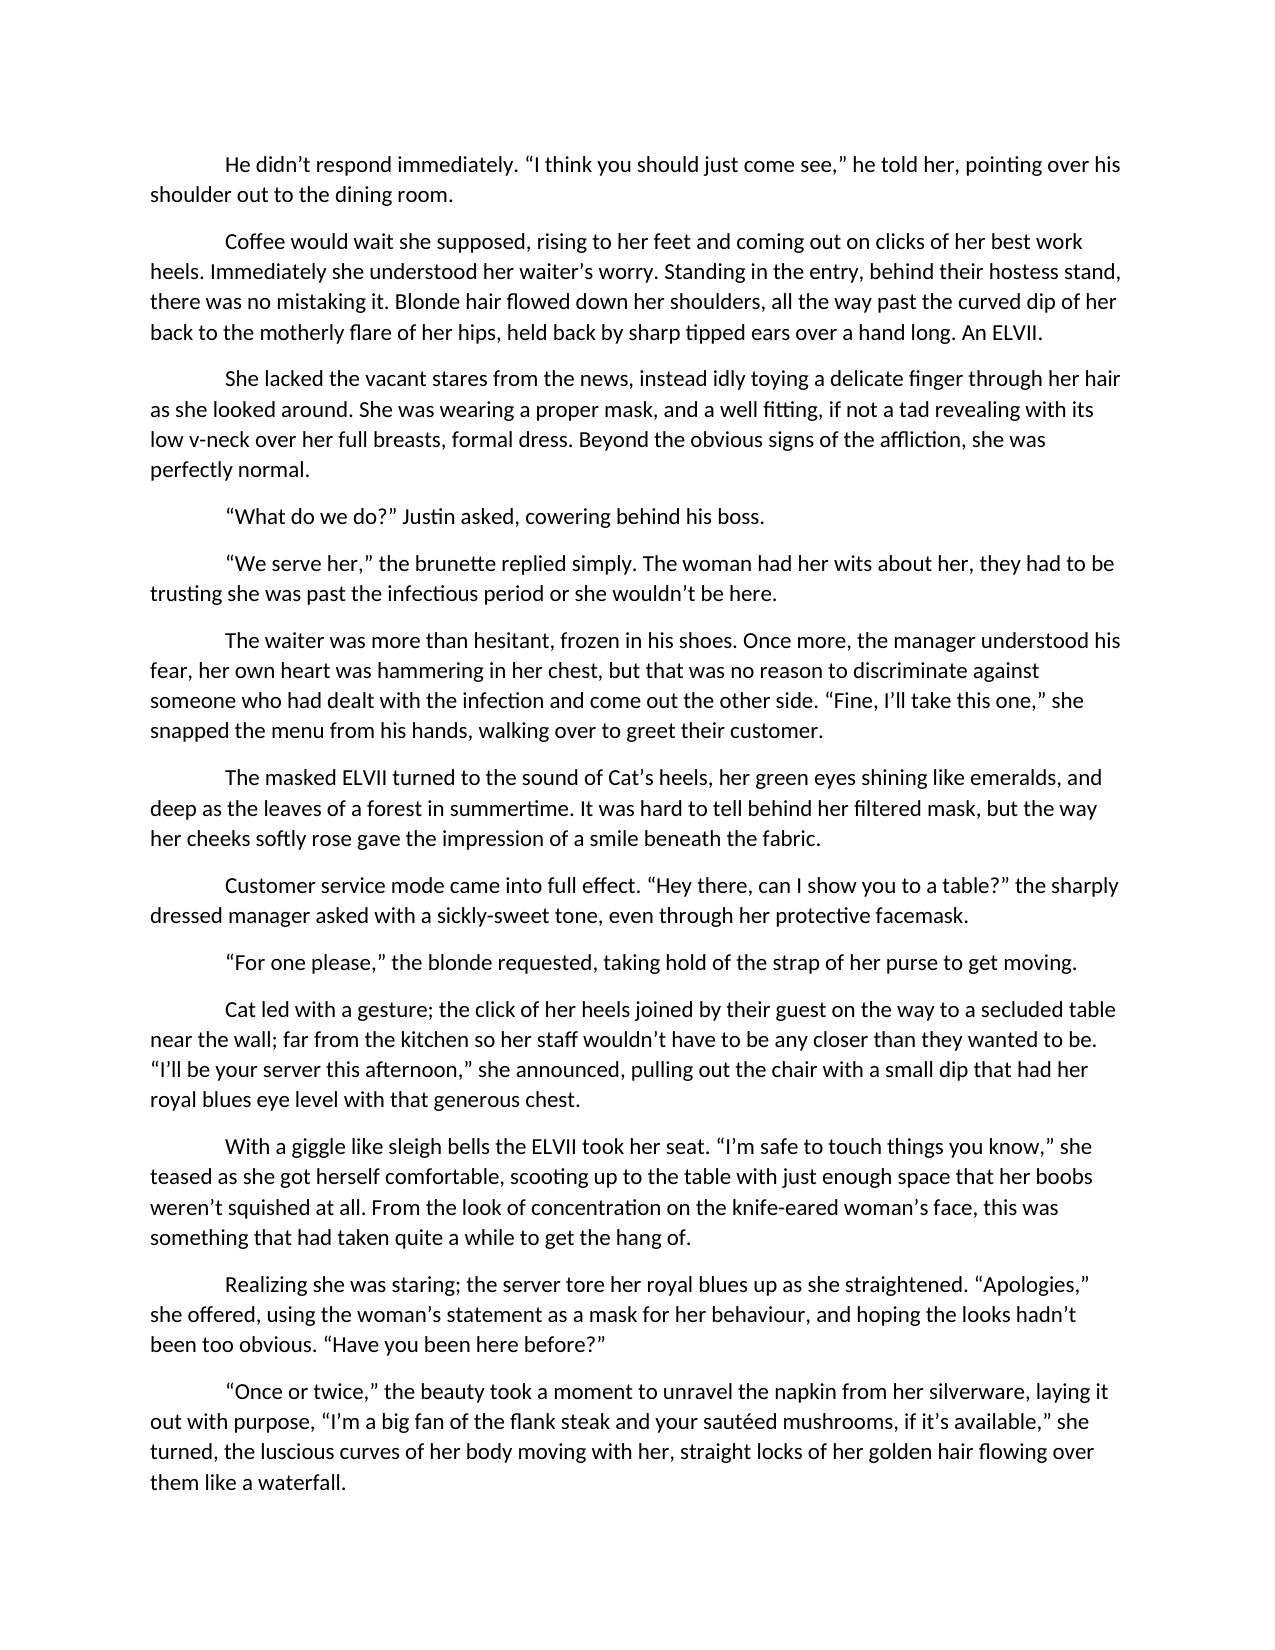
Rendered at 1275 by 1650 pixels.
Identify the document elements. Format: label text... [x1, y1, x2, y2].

text “We serve her,” the brunette replied simply. The woman had her wits about her, they had to be trusting she was past the infectious period or she wouldn’t be here. [150, 549, 1125, 607]
text Coffee would wait she supposed, rising to her feet and coming out on clicks of her best work heels. Immediately she understood her waiter’s worry. Standing in the entry, behind their hostess stand, there was no mistaking it. Blonde hair flowed down her shoulders, all the way past the curved dip of her back to the motherly flare of her hips, held back by sharp tipped ears over a hand long. An ELVII. [150, 227, 1125, 346]
text Realizing she was staring; the server tore her royal blues up as she straightened. “Apologies,” she offered, using the woman’s statement as a mask for her behaviour, and hoping the looks hadn’t been too obvious. “Have you been here before?” [150, 1270, 1125, 1358]
text “What do we do?” Justin asked, cowering behind his boss. [150, 502, 1125, 530]
text With a giggle like sleigh bells the ELVII took her seat. “I’m safe to touch things you know,” she teased as she got herself comfortable, scooting up to the table with just enough space that her boobs weren’t squished at all. From the look of concentration on the knife-eared woman’s face, this was something that had taken quite a while to get the hang of. [150, 1132, 1125, 1251]
text “For one please,” the blonde requested, taking hold of the strap of her purse to get moving. [150, 948, 1125, 976]
text “Once or twice,” the beauty took a moment to unravel the napkin from her silverware, laying it out with purpose, “I’m a big fan of the flank steak and your sautéed mushrooms, if it’s available,” she turned, the luscious curves of her body moving with her, straight locks of her golden hair flowing over them like a waterfall. [150, 1377, 1125, 1496]
text She lacked the vacant stares from the news, instead idly toying a delicate finger through her hair as she looked around. She was wearing a proper mask, and a well fitting, if not a tad revealing with its low v-neck over her full breasts, formal dress. Beyond the obvious signs of the affliction, she was perfectly normal. [150, 364, 1125, 483]
text He didn’t respond immediately. “I think you should just come see,” he told her, pointing over his shoulder out to the dining room. [150, 150, 1125, 208]
text Cat led with a gesture; the click of her heels joined by their guest on the way to a secluded table near the wall; far from the kitchen so her staff wouldn’t have to be any closer than they wanted to be. “I’ll be your server this afternoon,” she announced, pulling out the chair with a small dip that had her royal blues eye level with that generous chest. [150, 995, 1125, 1113]
text Customer service mode came into full effect. “Hey there, can I show you to a table?” the sharply dressed manager asked with a sickly-sweet tone, even through her protective facemask. [150, 871, 1125, 929]
text The masked ELVII turned to the sound of Cat’s heels, her green eyes shining like emeralds, and deep as the leaves of a forest in summertime. It was hard to tell behind her filtered mask, but the way her cheeks softly rose gave the impression of a smile beneath the fabric. [150, 763, 1125, 852]
text The waiter was more than hesitant, frozen in his shoes. Once more, the manager understood his fear, her own heart was hammering in her chest, but that was no reason to discriminate against someone who had dealt with the infection and come out the other side. “Fine, I’ll take this one,” she snapped the menu from his hands, walking over to greet their customer. [150, 626, 1125, 745]
